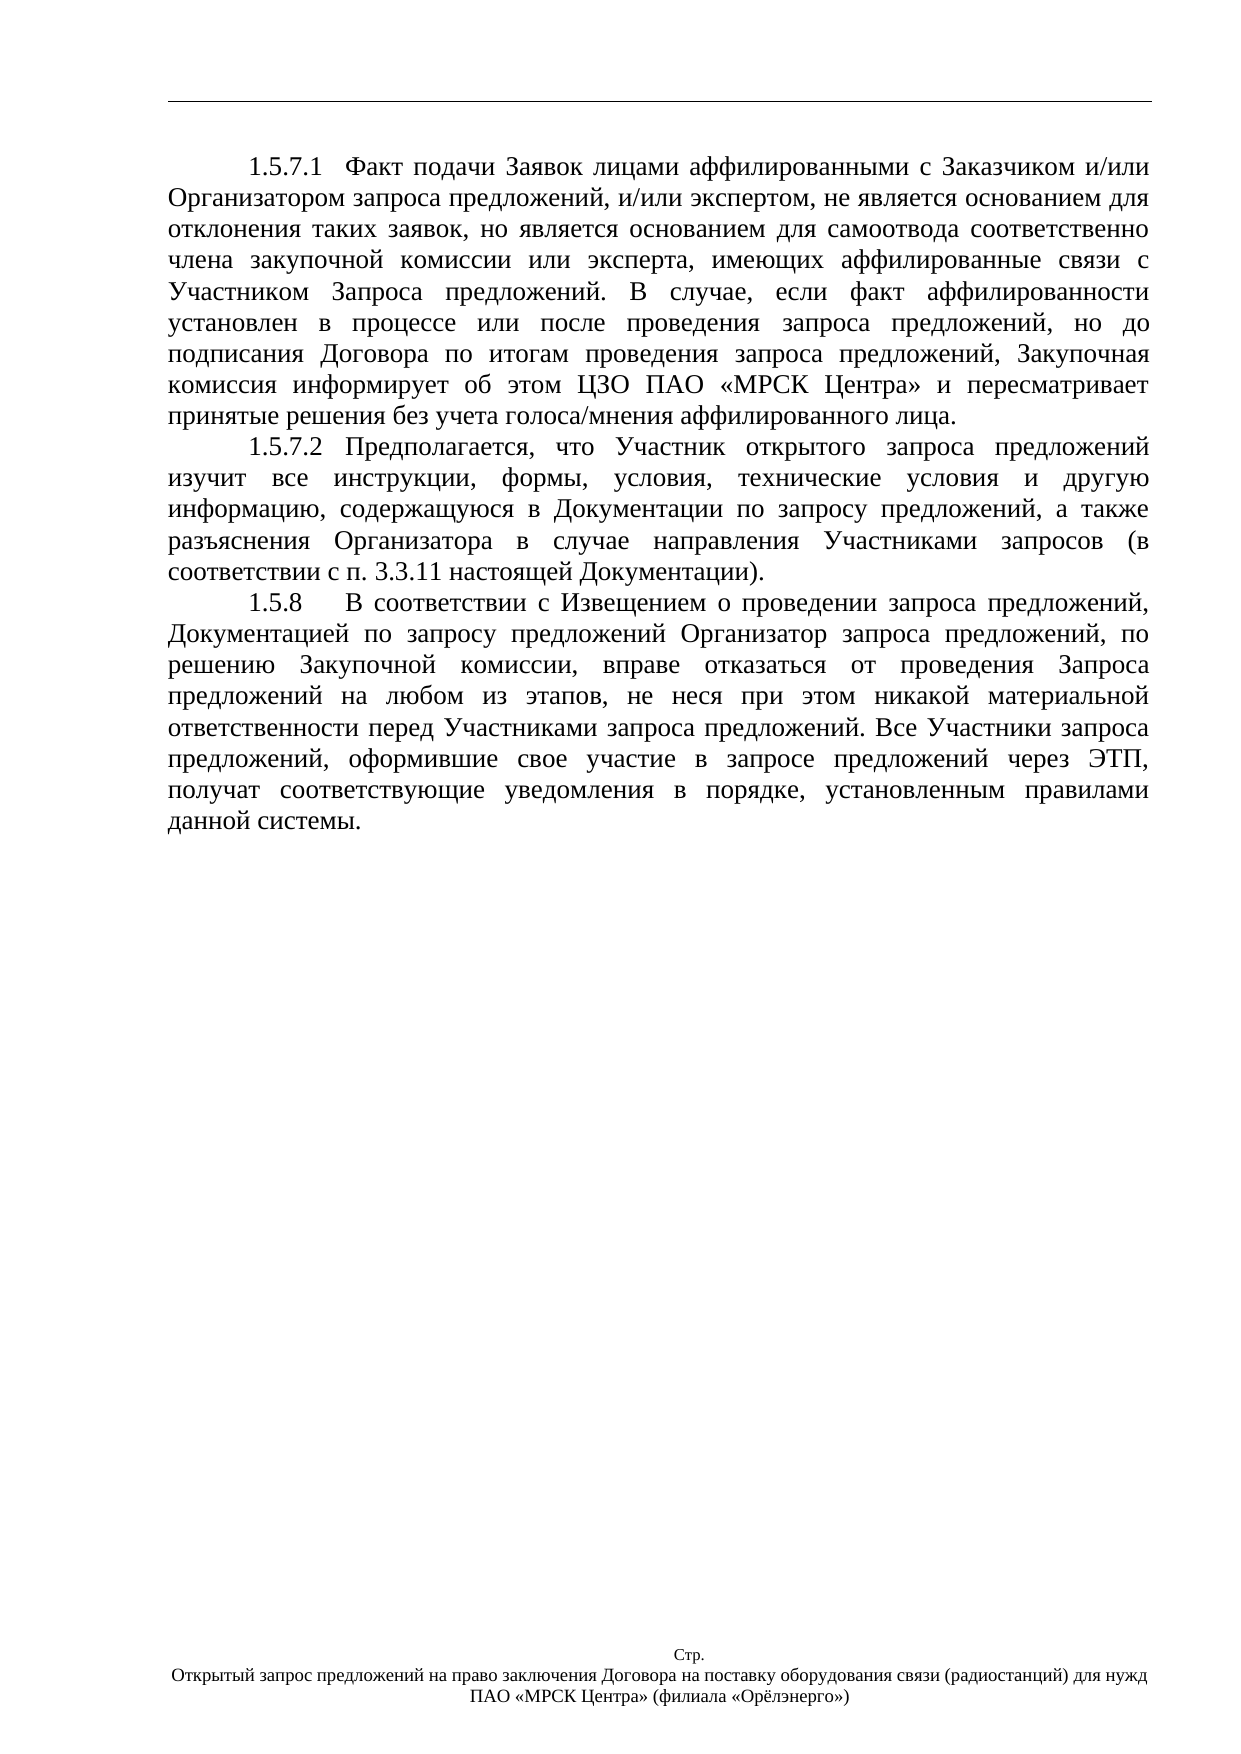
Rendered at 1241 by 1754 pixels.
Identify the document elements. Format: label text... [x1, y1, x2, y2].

list В соответствии с Извещением о проведении запроса предложений, Документацией по запросу предложений Организатор запроса предложений, по решению Закупочной комиссии, вправе отказаться от проведения Запроса предложений на любом из этапов, не неся при этом никакой материальной ответственности перед Участниками запроса предложений. Все Участники запроса предложений, оформившие свое участие в запросе предложений через ЭТП, получат соответствующие уведомления в порядке, установленным правилами данной системы. [168, 586, 1150, 835]
list Факт подачи Заявок лицами аффилированными с Заказчиком и/или Организатором запроса предложений, и/или экспертом, не является основанием для отклонения таких заявок, но является основанием для самоотвода соответственно члена закупочной комиссии или эксперта, имеющих аффилированные связи с Участником Запроса предложений. В случае, если факт аффилированности установлен в процессе или после проведения запроса предложений, но до подписания Договора по итогам проведения запроса предложений, Закупочная комиссия информирует об этом ЦЗО ПАО «МРСК Центра» и пересматривает принятые решения без учета голоса/мнения аффилированного лица. [168, 150, 1150, 430]
list Предполагается, что Участник открытого запроса предложений изучит все инструкции, формы, условия, технические условия и другую информацию, содержащуюся в Документации по запросу предложений, а также разъяснения Организатора в случае направления Участниками запросов (в соответствии с п. 3.3.11 настоящей Документации). [168, 430, 1150, 586]
